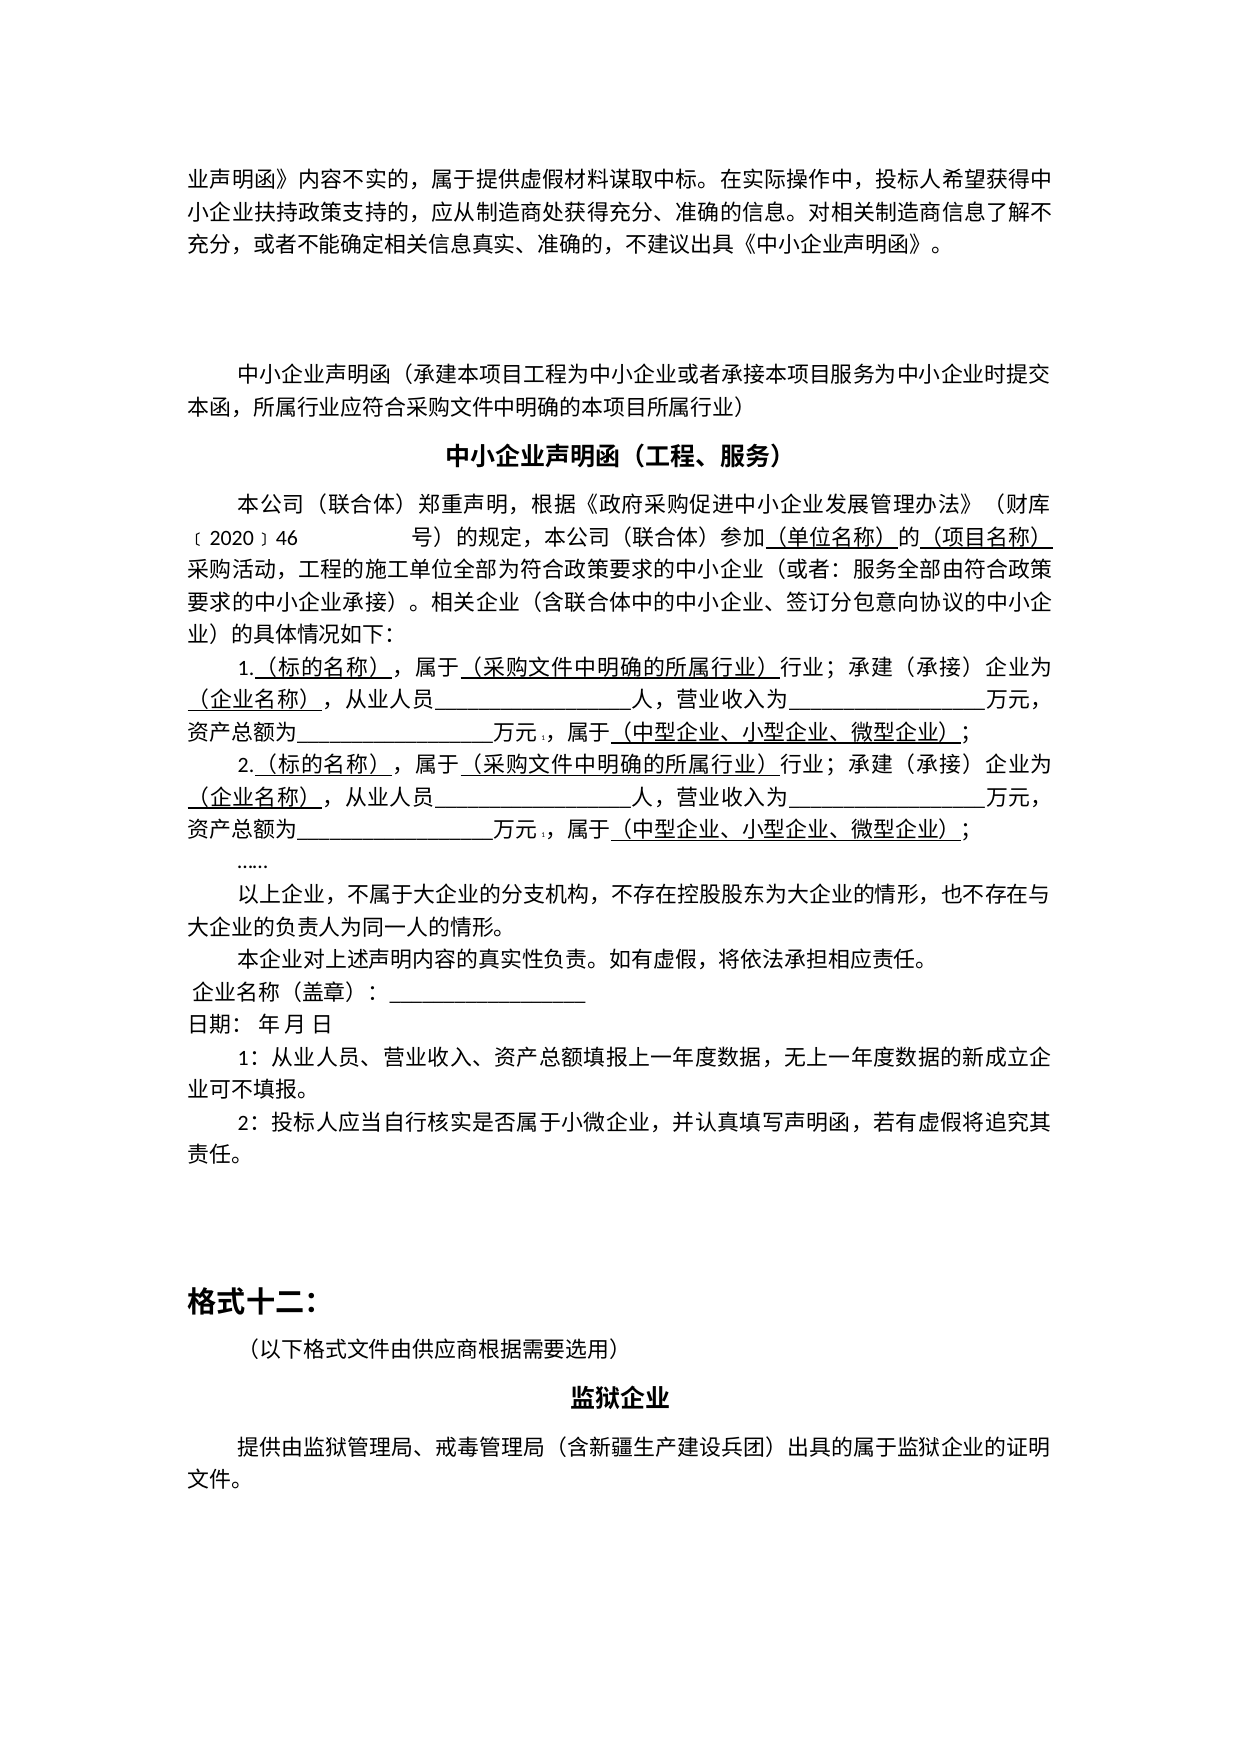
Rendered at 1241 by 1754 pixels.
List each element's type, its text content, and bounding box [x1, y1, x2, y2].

text 日期： 年 月 日 [187, 1007, 1053, 1039]
text 企业名称（盖章）：__________________ [187, 974, 1053, 1007]
text 2.（标的名称），属于（采购文件中明确的所属行业）行业；承建（承接）企业为（企业名称），从业人员__________________人，营业收入为__________________万元，资产总额为__________________万元1，属于（中型企业、小型企业、微型企业）； [187, 747, 1053, 844]
text 提供由监狱管理局、戒毒管理局（含新疆生产建设兵团）出具的属于监狱企业的证明文件。 [187, 1429, 1053, 1494]
text …… [187, 844, 1053, 877]
text 格式十二： [187, 1267, 1053, 1332]
text 本企业对上述声明内容的真实性负责。如有虚假，将依法承担相应责任。 [187, 942, 1053, 974]
text 中小企业声明函（工程、服务） [187, 422, 1053, 487]
text （以下格式文件由供应商根据需要选用） [187, 1332, 1053, 1364]
text 监狱企业 [187, 1364, 1053, 1429]
text 本公司（联合体）郑重声明，根据《政府采购促进中小企业发展管理办法》（财库﹝2020﹞46 号）的规定，本公司（联合体）参加（单位名称）的（项目名称）采购活动，工程的施工单位全部为符合政策要求的中小企业（或者：服务全部由符合政策要求的中小企业承接）。相关企业（含联合体中的中小企业、签订分包意向协议的中小企业）的具体情况如下： [187, 487, 1053, 649]
text 1.（标的名称），属于（采购文件中明确的所属行业）行业；承建（承接）企业为（企业名称），从业人员__________________人，营业收入为__________________万元，资产总额为__________________万元1，属于（中型企业、小型企业、微型企业）； [187, 649, 1053, 747]
text 以上企业，不属于大企业的分支机构，不存在控股股东为大企业的情形，也不存在与大企业的负责人为同一人的情形。 [187, 877, 1053, 942]
text 2：投标人应当自行核实是否属于小微企业，并认真填写声明函，若有虚假将追究其责任。 [187, 1104, 1053, 1169]
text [187, 162, 1053, 259]
text 1：从业人员、营业收入、资产总额填报上一年度数据，无上一年度数据的新成立企业可不填报。 [187, 1039, 1053, 1104]
text 中小企业声明函（承建本项目工程为中小企业或者承接本项目服务为中小企业时提交本函，所属行业应符合采购文件中明确的本项目所属行业） [187, 357, 1053, 422]
